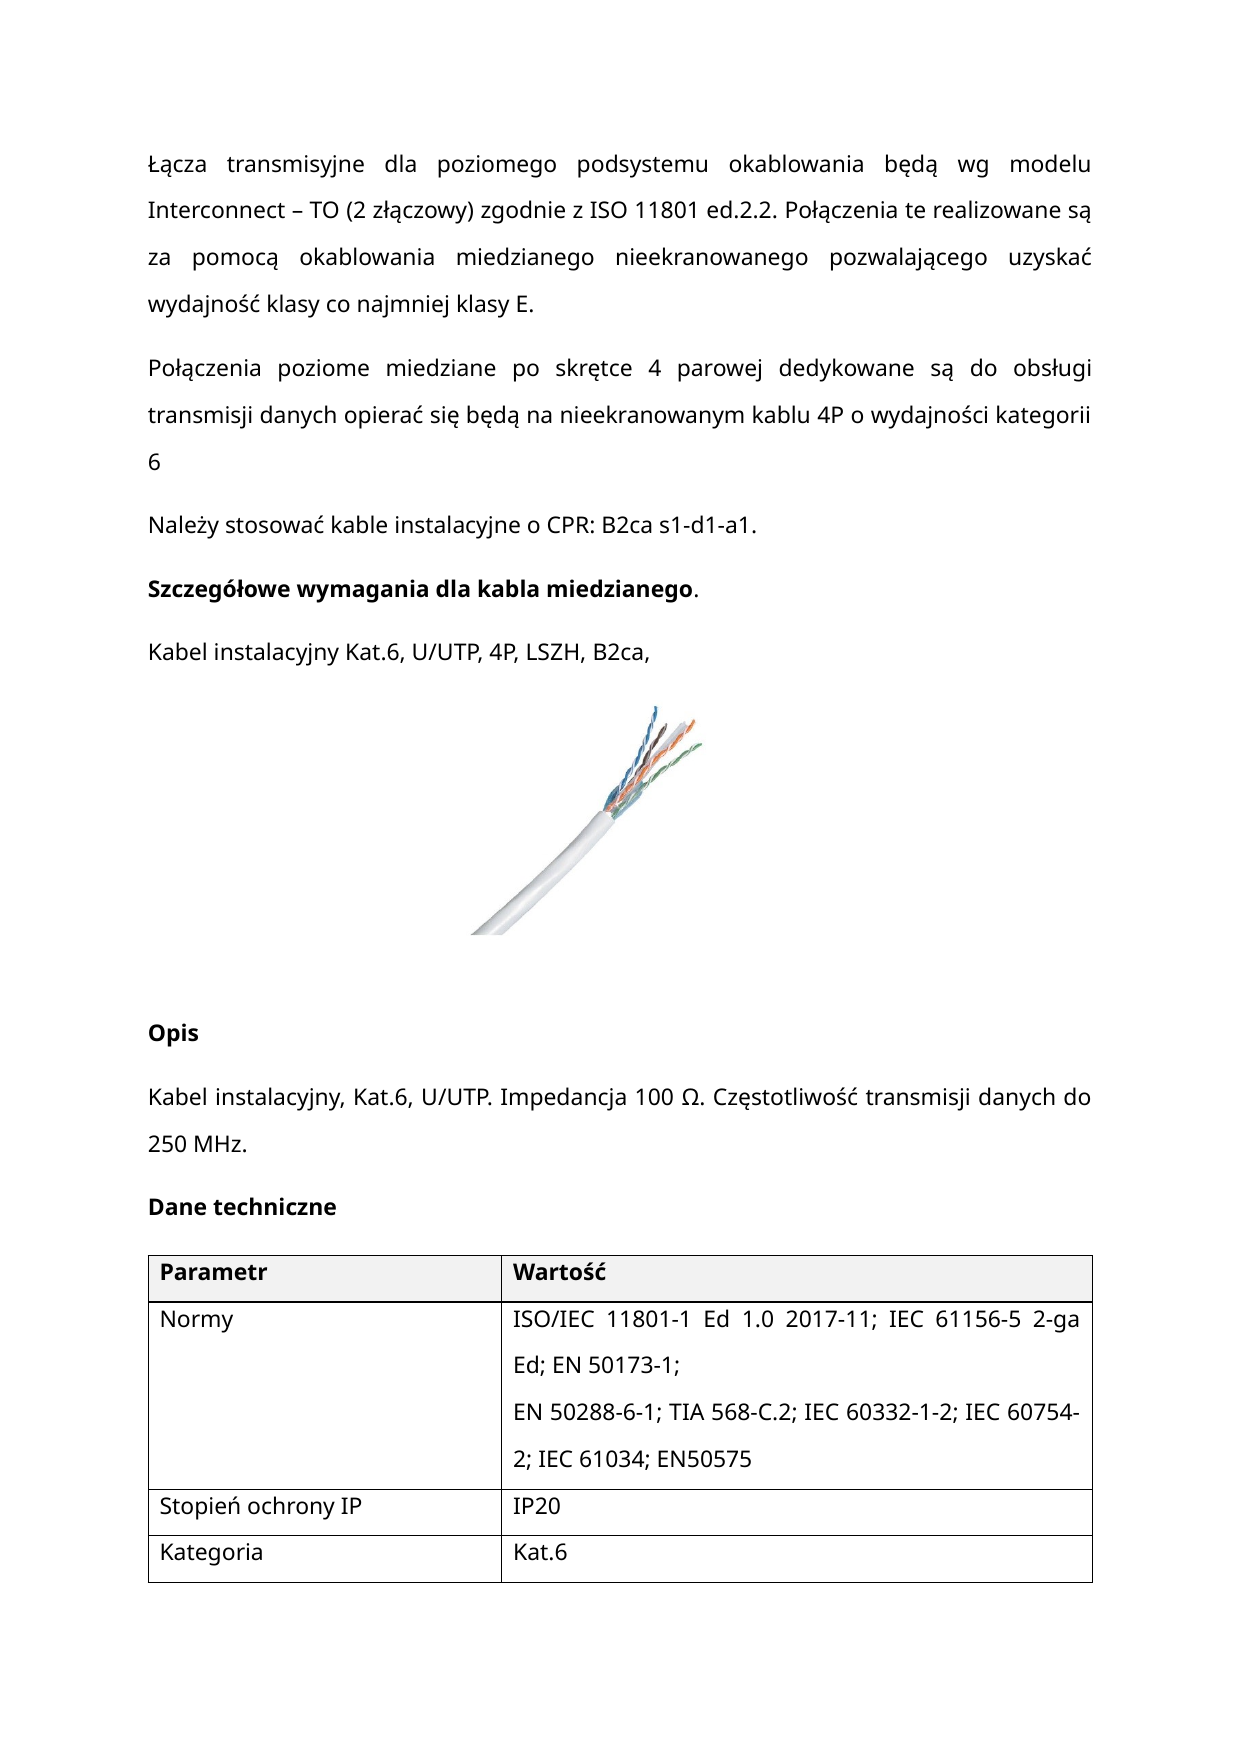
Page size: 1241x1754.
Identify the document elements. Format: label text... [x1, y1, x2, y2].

table_header Wartość [502, 1256, 1092, 1301]
text Łącza transmisyjne dla poziomego podsystemu okablowania będą wg modelu Interconnect – TO (2 złączowy) zgodnie z ISO 11801 ed.2.2. Połączenia te realizowane są za pomocą okablowania miedzianego nieekranowanego pozwalającego uzyskać wydajność klasy co najmniej klasy E. [148, 148, 1093, 319]
text Opis [148, 1017, 1093, 1049]
table_header Parametr [149, 1256, 501, 1301]
text Należy stosować kable instalacyjne o CPR: B2ca s1-d1-a1. [148, 509, 1093, 540]
table_cell Stopień ochrony IP [149, 1490, 501, 1535]
text Połączenia poziome miedziane po skrętce 4 parowej dedykowane są do obsługi transmisji danych opierać się będą na nieekranowanym kablu 4P o wydajności kategorii 6 [148, 352, 1093, 477]
table_cell IP20 [502, 1490, 1092, 1535]
table_cell Kategoria [149, 1536, 501, 1582]
text Szczegółowe wymagania dla kabla miedzianego. [148, 573, 1093, 604]
text Kabel instalacyjny Kat.6, U/UTP, 4P, LSZH, B2ca, [162, 636, 1096, 667]
picture [400, 700, 772, 940]
table_cell ISO/IEC 11801-1 Ed 1.0 2017-11; IEC 61156-5 2-ga Ed; EN 50173-1; EN 50288-6-1; TIA 568-C.2; IEC 60332-1-2; IEC 60754-2; IEC 61034; EN50575 [502, 1303, 1092, 1489]
table_cell Normy [149, 1303, 501, 1489]
table_cell Kat.6 [502, 1536, 1092, 1582]
text Dane techniczne [148, 1191, 1093, 1223]
text Kabel instalacyjny, Kat.6, U/UTP. Impedancja 100 Ω. Częstotliwość transmisji danych do 250 MHz. [148, 1081, 1093, 1159]
